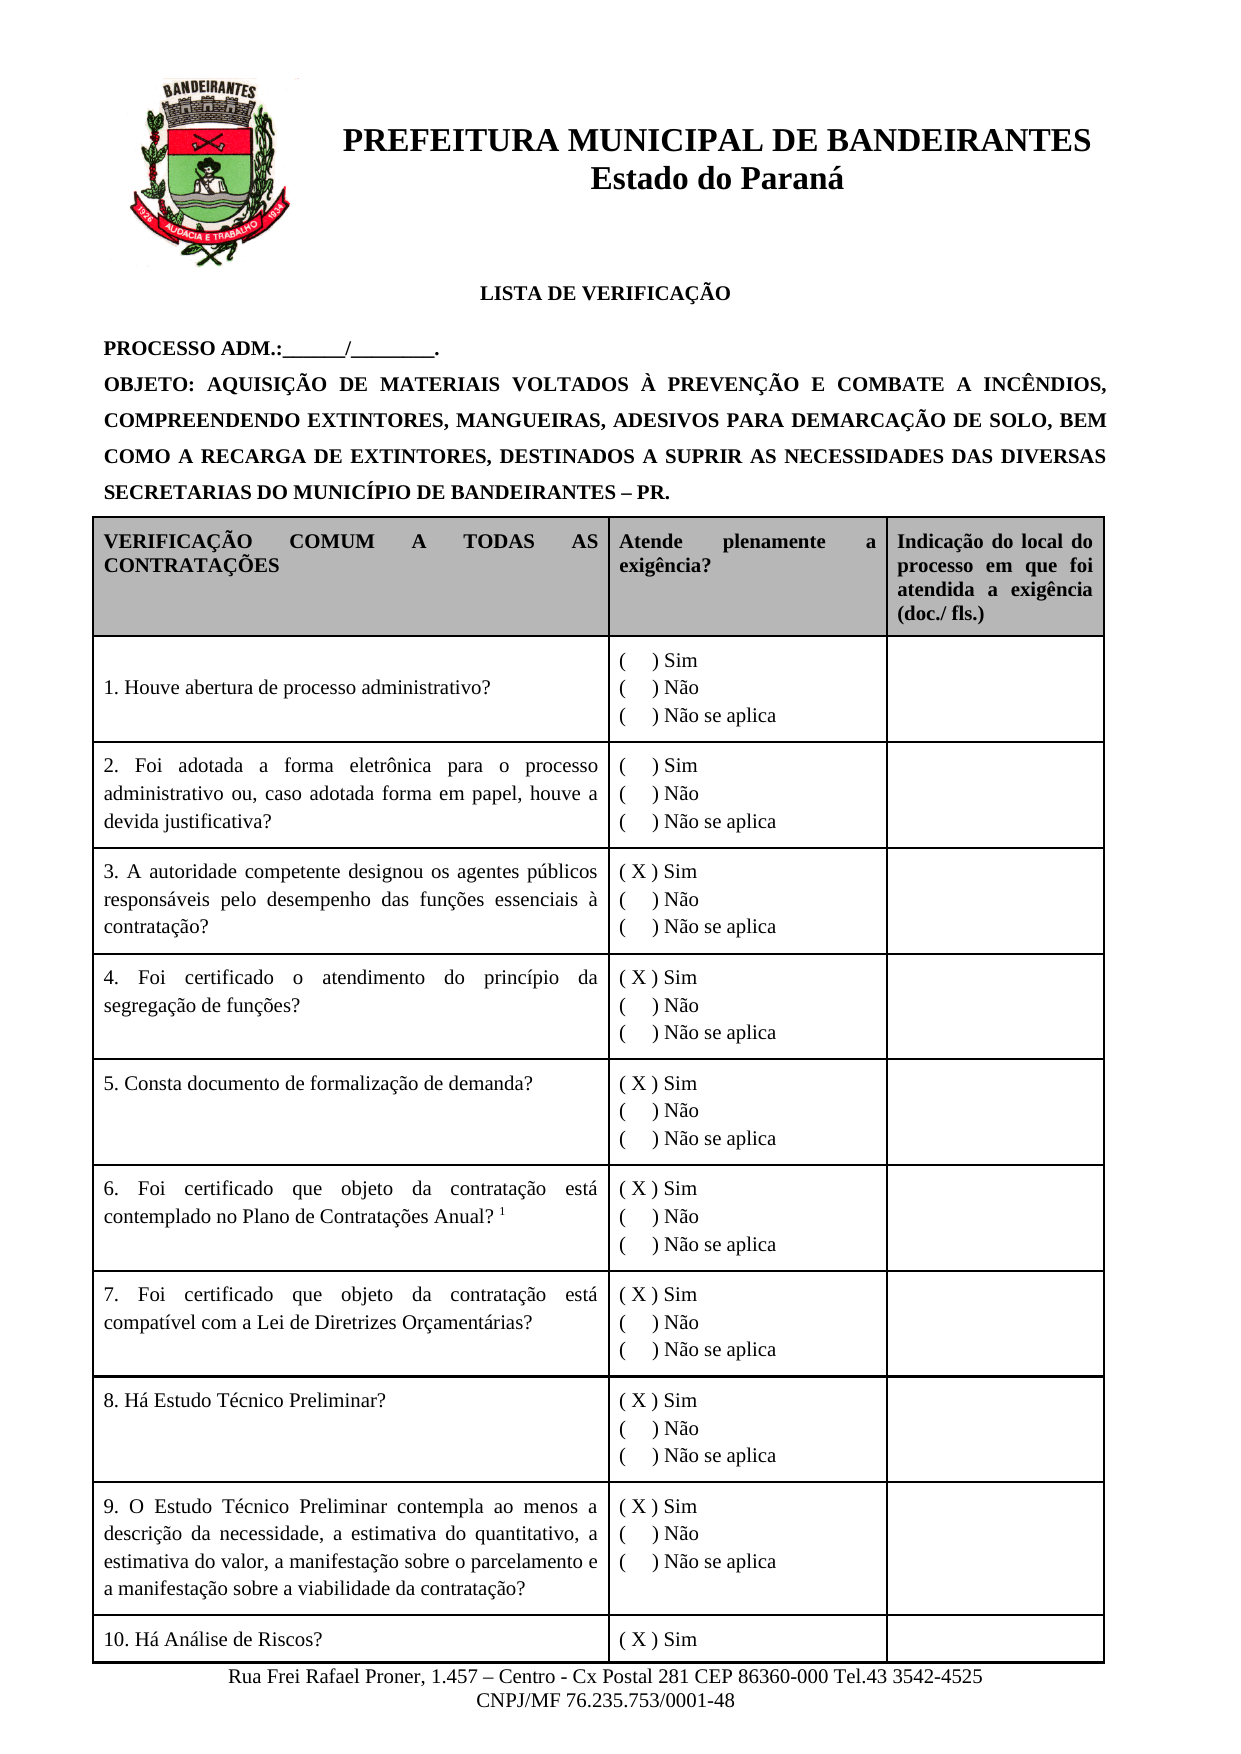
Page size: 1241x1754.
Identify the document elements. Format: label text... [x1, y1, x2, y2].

table_cell ( X ) Sim ( ) Não ( ) Não se aplica [610, 1378, 886, 1481]
table_cell [888, 637, 1103, 741]
text LISTA DE VERIFICAÇÃO [103, 281, 1107, 305]
table_cell [888, 849, 1103, 952]
picture [110, 78, 303, 281]
text PROCESSO ADM.:______/________. [103, 336, 1107, 360]
table_cell ( ) Sim ( ) Não ( ) Não se aplica [610, 743, 886, 847]
table_cell 9. O Estudo Técnico Preliminar contempla ao menos a descrição da necessidade, a estimativa do quantitativo, a estimativa do valor, a manifestação sobre o parcelamento e a manifestação sobre a viabilidade da contratação? [94, 1483, 608, 1614]
table_cell 3. A autoridade competente designou os agentes públicos responsáveis pelo desempenho das funções essenciais à contratação? [94, 849, 608, 952]
table_cell 4. Foi certificado o atendimento do princípio da segregação de funções? [94, 955, 608, 1058]
table_cell 6. Foi certificado que objeto da contratação está contemplado no Plano de Contratações Anual? 1 [94, 1166, 608, 1269]
table_cell ( X ) Sim ( ) Não ( ) Não se aplica [610, 1483, 886, 1614]
table_cell ( X ) Sim ( ) Não ( ) Não se aplica [610, 1272, 886, 1375]
table_cell [888, 1060, 1103, 1164]
table_cell [888, 743, 1103, 847]
table_cell [888, 955, 1103, 1058]
table_cell [888, 1166, 1103, 1269]
table_cell ( X ) Sim ( ) Não ( ) Não se aplica [610, 955, 886, 1058]
table_cell [888, 1483, 1103, 1614]
table_cell 1. Houve abertura de processo administrativo? [94, 637, 608, 741]
text OBJETO: AQUISIÇÃO DE MATERIAIS VOLTADOS À PREVENÇÃO E COMBATE A INCÊNDIOS, COMPREENDENDO EXTINTORES, MANGUEIRAS, ADESIVOS PARA DEMARCAÇÃO DE SOLO, BEM COMO A RECARGA DE EXTINTORES, DESTINADOS A SUPRIR AS NECESSIDADES DAS DIVERSAS SECRETARIAS DO MUNICÍPIO DE BANDEIRANTES – PR. [103, 372, 1107, 504]
table_header Atende plenamente a exigência? [610, 518, 886, 635]
table_cell ( X ) Sim ( ) Não ( ) Não se aplica [610, 849, 886, 952]
table_cell 8. Há Estudo Técnico Preliminar? [94, 1378, 608, 1481]
table_cell ( X ) Sim ( ) Não ( ) Não se aplica [610, 1166, 886, 1269]
table_cell [888, 1616, 1103, 1661]
table_cell 10. Há Análise de Riscos? [94, 1616, 608, 1661]
table_cell [888, 1272, 1103, 1375]
table_cell ( X ) Sim ( ) Não ( ) Não se aplica [610, 1060, 886, 1164]
table_header Indicação do local do processo em que foi atendida a exigência (doc./ fls.) [888, 518, 1103, 635]
table_header VERIFICAÇÃO COMUM A TODAS AS CONTRATAÇÕES [94, 518, 608, 635]
table_cell [888, 1378, 1103, 1481]
table_cell ( X ) Sim ( ) Não ( ) Não se aplica [610, 1616, 886, 1661]
table_cell 2. Foi adotada a forma eletrônica para o processo administrativo ou, caso adotada forma em papel, houve a devida justificativa? [94, 743, 608, 847]
table_cell ( ) Sim ( ) Não ( ) Não se aplica [610, 637, 886, 741]
table_cell 7. Foi certificado que objeto da contratação está compatível com a Lei de Diretrizes Orçamentárias? [94, 1272, 608, 1375]
table_cell 5. Consta documento de formalização de demanda? [94, 1060, 608, 1164]
